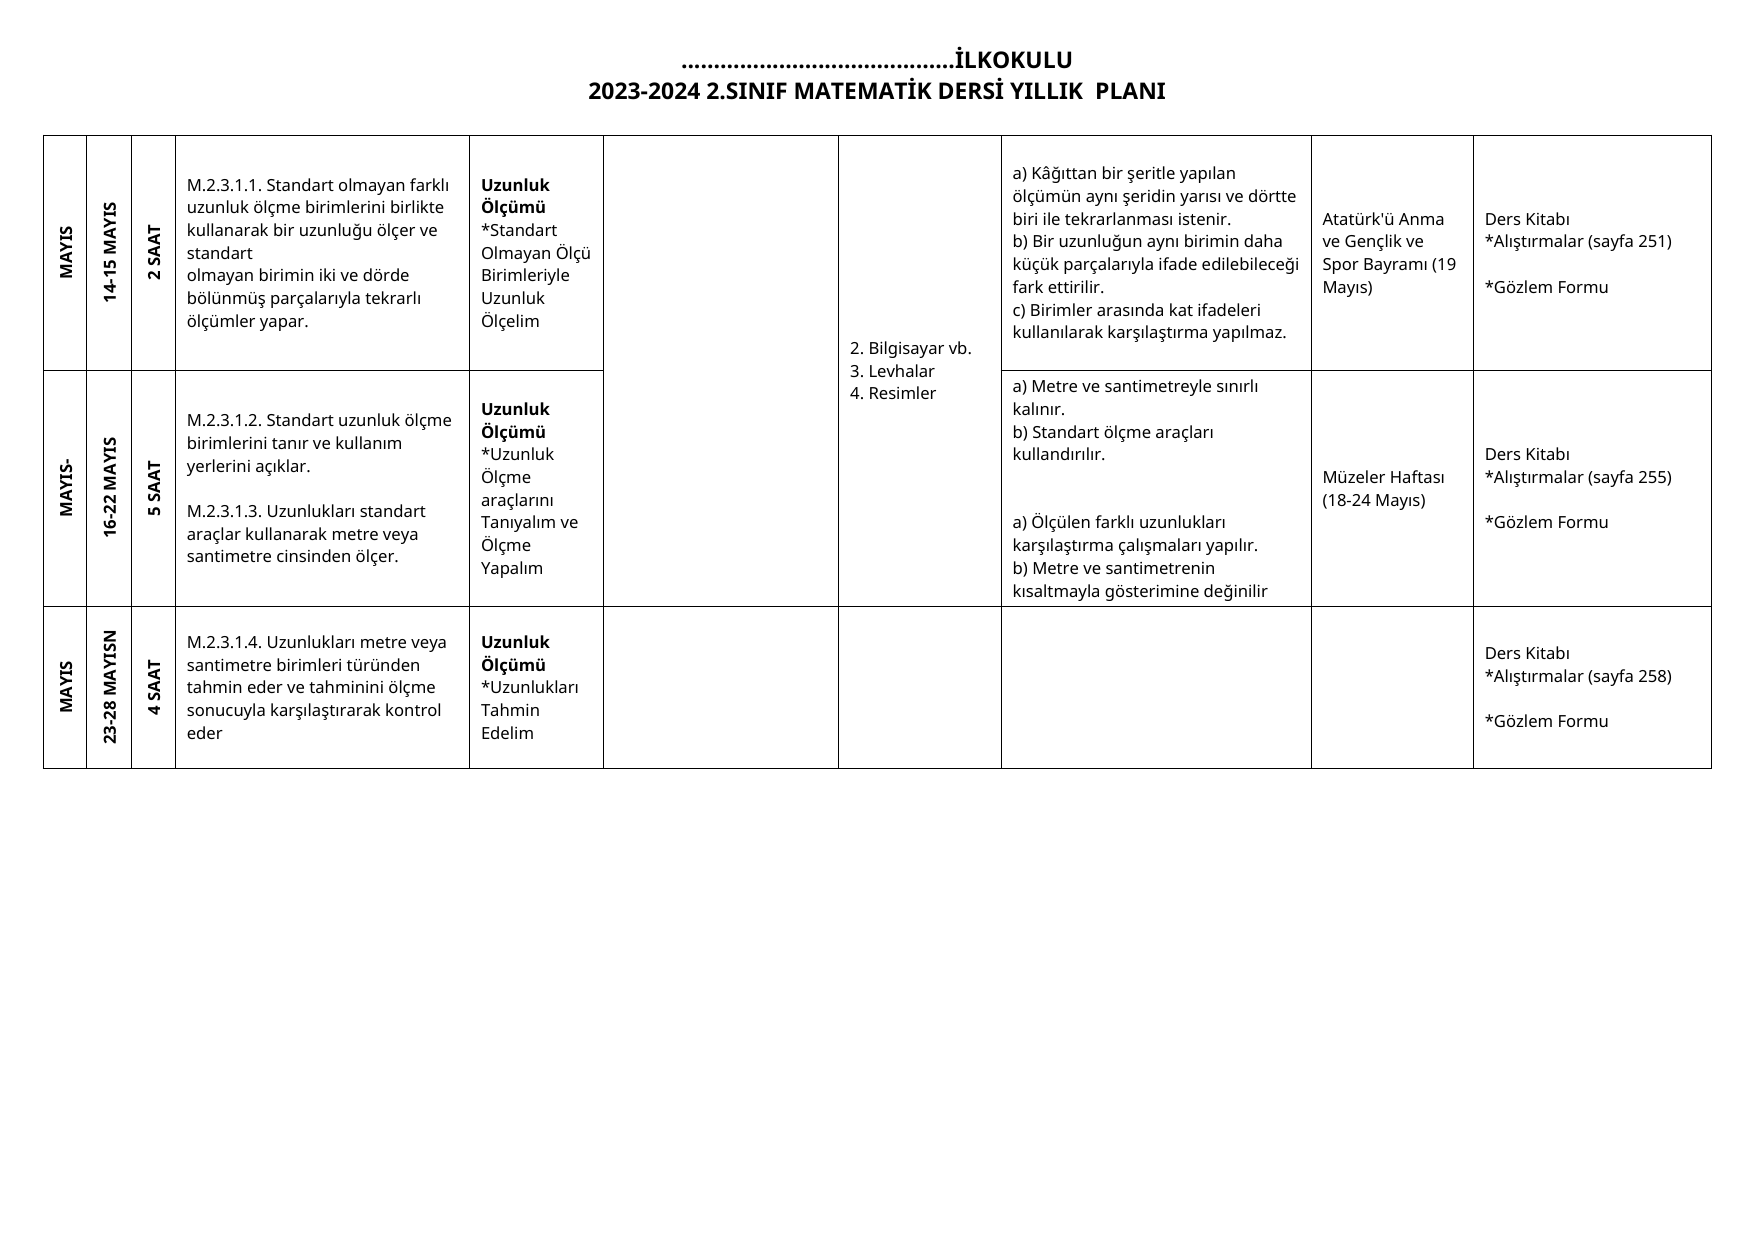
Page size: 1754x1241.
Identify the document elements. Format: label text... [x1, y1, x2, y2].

table_cell [1002, 607, 1311, 768]
table_cell 2 SAAT [132, 136, 175, 370]
table_cell Uzunluk Ölçümü *Uzunluk Ölçme araçlarını Tanıyalım ve Ölçme Yapalım [470, 371, 603, 606]
table_cell [839, 607, 1001, 768]
table_cell 5 SAAT [132, 371, 175, 606]
table_cell Ders Kitabı *Alıştırmalar (sayfa 255) *Gözlem Formu [1474, 371, 1711, 606]
table_cell M.2.3.1.1. Standart olmayan farklı uzunluk ölçme birimlerini birlikte kullanarak bir uzunluğu ölçer ve standart olmayan birimin iki ve dörde bölünmüş parçalarıyla tekrarlı ölçümler yapar. [176, 136, 469, 370]
table_cell 16-22 MAYIS [87, 371, 131, 606]
table_cell MAYIS [44, 607, 86, 768]
table_cell 4 SAAT [132, 607, 175, 768]
table_cell Müzeler Haftası (18-24 Mayıs) [1312, 371, 1473, 606]
table_cell [604, 607, 838, 768]
table_cell M.2.3.1.4. Uzunlukları metre veya santimetre birimleri türünden tahmin eder ve tahminini ölçme sonucuyla karşılaştırarak kontrol eder [176, 607, 469, 768]
table_cell MAYIS [44, 136, 86, 370]
table_cell Ders Kitabı *Alıştırmalar (sayfa 251) *Gözlem Formu [1474, 136, 1711, 370]
table_cell [1312, 607, 1473, 768]
table_cell M.2.3.1.2. Standart uzunluk ölçme birimlerini tanır ve kullanım yerlerini açıklar. M.2.3.1.3. Uzunlukları standart araçlar kullanarak metre veya santimetre cinsinden ölçer. [176, 371, 469, 606]
table_cell 23-28 MAYISN [87, 607, 131, 768]
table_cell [604, 136, 838, 606]
table_cell Uzunluk Ölçümü *Standart Olmayan Ölçü Birimleriyle Uzunluk Ölçelim [470, 136, 603, 370]
table_cell Uzunluk Ölçümü *Uzunlukları Tahmin Edelim [470, 607, 603, 768]
table_cell Ders Kitabı *Alıştırmalar (sayfa 258) *Gözlem Formu [1474, 607, 1711, 768]
table_cell Atatürk'ü Anma ve Gençlik ve Spor Bayramı (19 Mayıs) [1312, 136, 1473, 370]
table_cell a) Metre ve santimetreyle sınırlı kalınır. b) Standart ölçme araçları kullandırılır. a) Ölçülen farklı uzunlukları karşılaştırma çalışmaları yapılır. b) Metre ve santimetrenin kısaltmayla gösterimine değinilir [1002, 371, 1311, 606]
table_cell 14-15 MAYIS [87, 136, 131, 370]
table_cell MAYIS- [44, 371, 86, 606]
table_cell a) Kâğıttan bir şeritle yapılan ölçümün aynı şeridin yarısı ve dörtte biri ile tekrarlanması istenir. b) Bir uzunluğun aynı birimin daha küçük parçalarıyla ifade edilebileceği fark ettirilir. c) Birimler arasında kat ifadeleri kullanılarak karşılaştırma yapılmaz. [1002, 136, 1311, 370]
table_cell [839, 136, 1001, 606]
